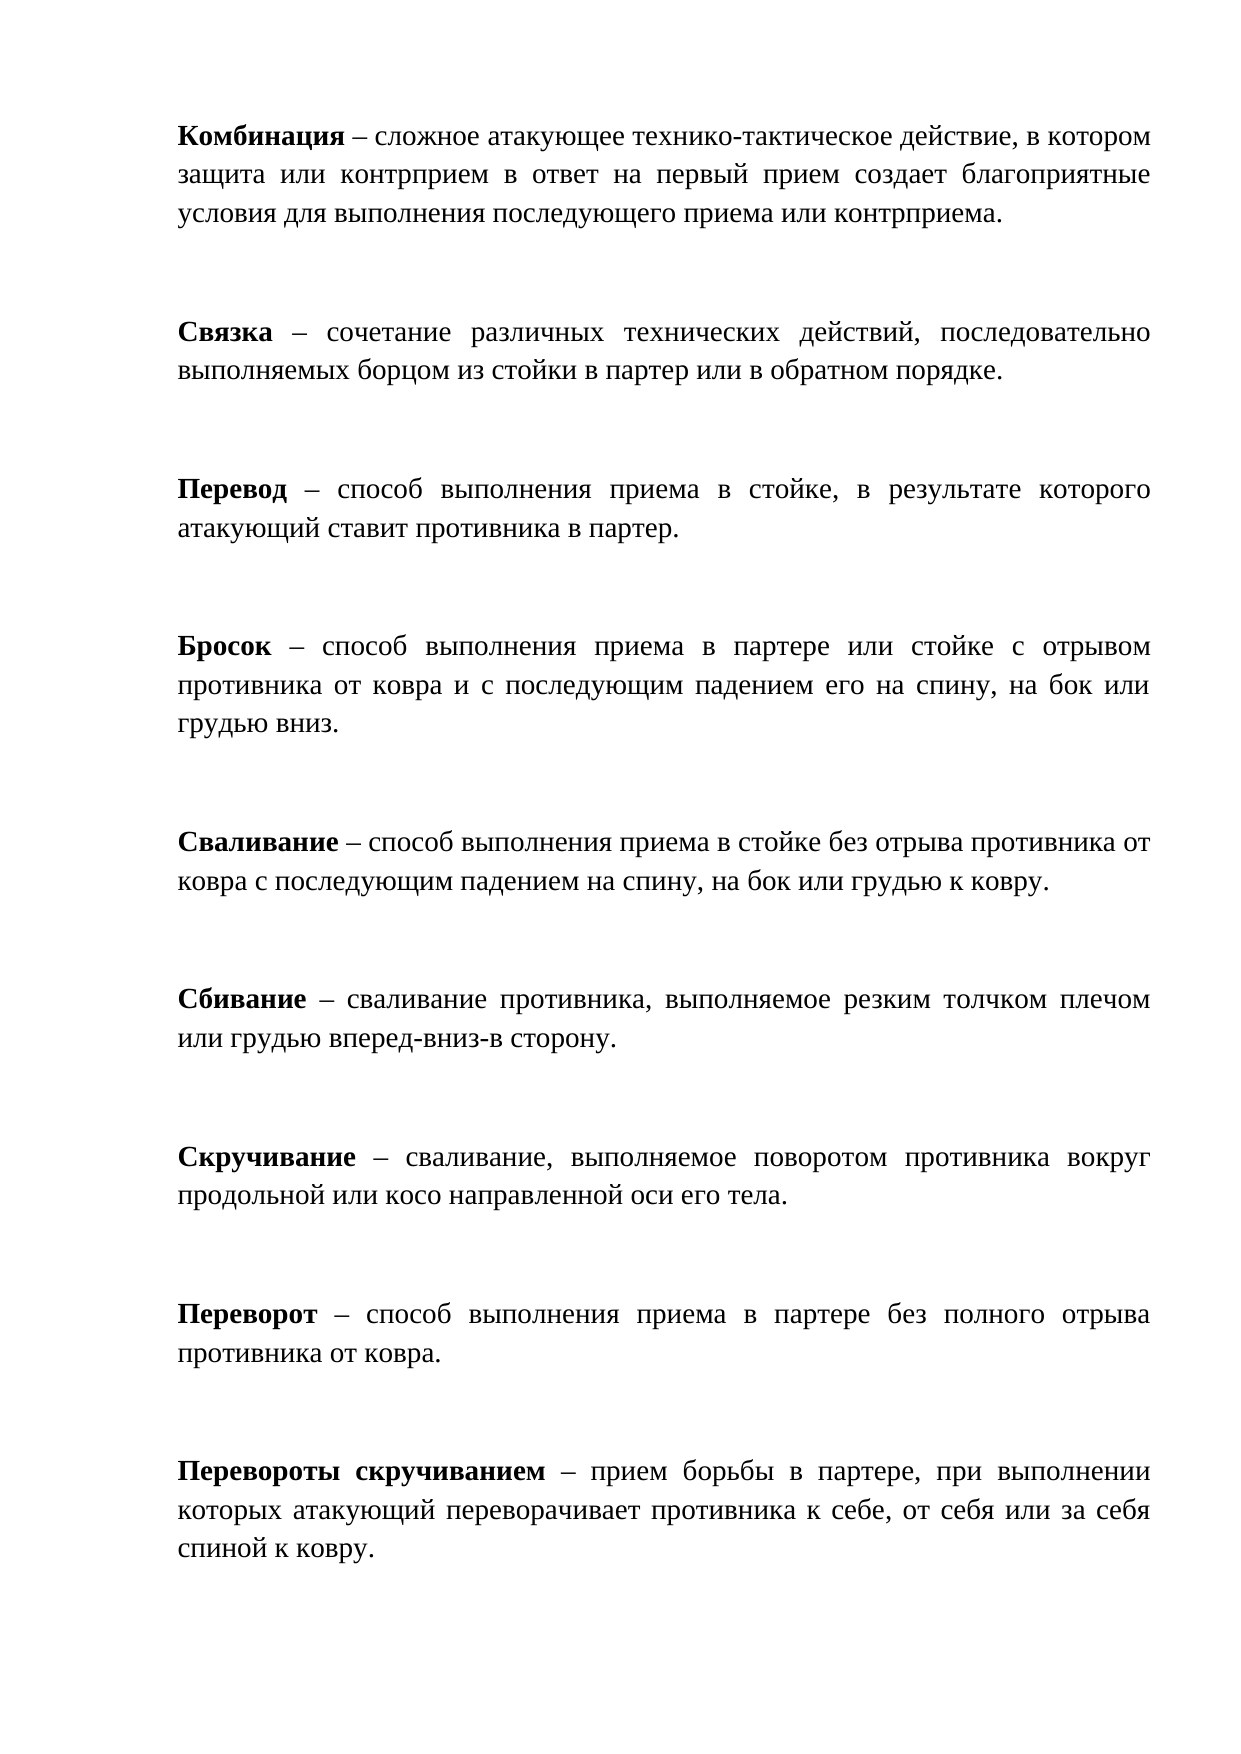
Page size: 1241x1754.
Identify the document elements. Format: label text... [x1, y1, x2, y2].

text Перевод – способ выполнения приема в стойке, в результате которого атакующий ставит противника в партер. [177, 471, 1152, 543]
text Сбивание – сваливание противника, выполняемое резким толчком плечом или грудью вперед-вниз-в сторону. [177, 982, 1152, 1054]
text Комбинация – сложное атакующее технико-тактическое действие, в котором защита или контрприем в ответ на первый прием создает благоприятные условия для выполнения последующего приема или контрприема. [177, 118, 1152, 229]
text Перевороты скручиванием – прием борьбы в партере, при выполнении которых атакующий переворачивает противника к себе, от себя или за себя спиной к ковру. [177, 1453, 1152, 1564]
text Переворот – способ выполнения приема в партере без полного отрыва противника от ковра. [177, 1296, 1152, 1368]
text Связка – сочетание различных технических действий, последовательно выполняемых борцом из стойки в партер или в обратном порядке. [177, 314, 1152, 386]
text Сваливание – способ выполнения приема в стойке без отрыва противника от ковра с последующим падением на спину, на бок или грудью к ковру. [177, 824, 1152, 896]
text Скручивание – сваливание, выполняемое поворотом противника вокруг продольной или косо направленной оси его тела. [177, 1139, 1152, 1211]
text Бросок – способ выполнения приема в партере или стойке с отрывом противника от ковра и с последующим падением его на спину, на бок или грудью вниз. [177, 628, 1152, 739]
